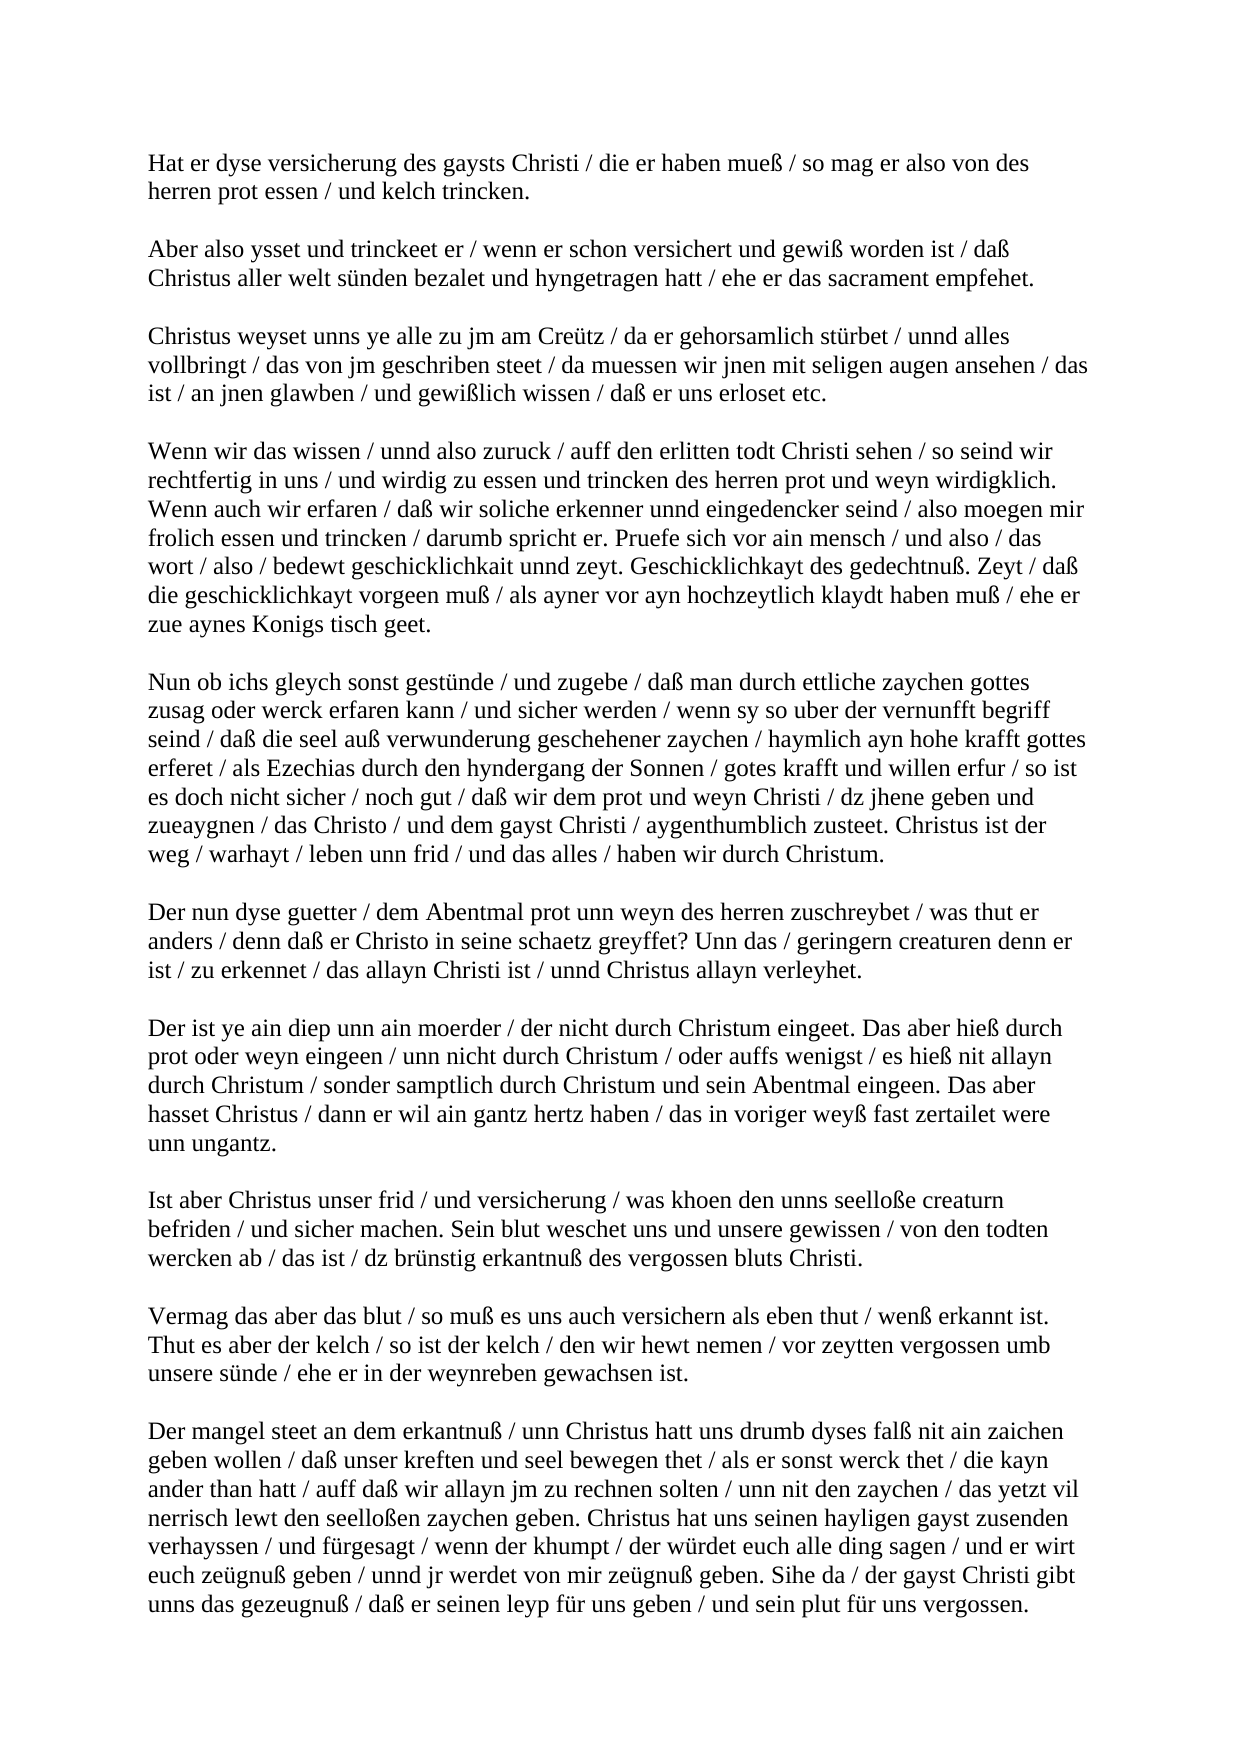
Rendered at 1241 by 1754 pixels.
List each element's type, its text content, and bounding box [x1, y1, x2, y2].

text Der ist ye ain diep unn ain moerder / der nicht durch Christum eingeet. Das aber hieß durch prot oder weyn eingeen / unn nicht durch Christum / oder auffs wenigst / es hieß nit allayn durch Christum / sonder samptlich durch Christum und sein Abentmal eingeen. Das aber hasset Christus / dann er wil ain gantz hertz haben / das in voriger weyß fast zertailet were unn ungantz. [148, 1013, 1093, 1156]
text Christus weyset unns ye alle zu jm am Creütz / da er gehorsamlich stürbet / unnd alles vollbringt / das von jm geschriben steet / da muessen wir jnen mit seligen augen ansehen / das ist / an jnen glawben / und gewißlich wissen / daß er uns erloset etc. [148, 321, 1093, 407]
text Der nun dyse guetter / dem Abentmal prot unn weyn des herren zuschreybet / was thut er anders / denn daß er Christo in seine schaetz greyffet? Unn das / geringern creaturen denn er ist / zu erkennet / das allayn Christi ist / unnd Christus allayn verleyhet. [148, 897, 1093, 983]
text Hat er dyse versicherung des gaysts Christi / die er haben mueß / so mag er also von des herren prot essen / und kelch trincken. [148, 148, 1093, 205]
text Aber also ysset und trinckeet er / wenn er schon versichert und gewiß worden ist / daß Christus aller welt sünden bezalet und hyngetragen hatt / ehe er das sacrament empfehet. [148, 234, 1093, 292]
text Vermag das aber das blut / so muß es uns auch versichern als eben thut / wenß erkannt ist. Thut es aber der kelch / so ist der kelch / den wir hewt nemen / vor zeytten vergossen umb unsere sünde / ehe er in der weynreben gewachsen ist. [148, 1301, 1093, 1387]
text Nun ob ichs gleych sonst gestünde / und zugebe / daß man durch ettliche zaychen gottes zusag oder werck erfaren kann / und sicher werden / wenn sy so uber der vernunfft begriff seind / daß die seel auß verwunderung geschehener zaychen / haymlich ayn hohe krafft gottes erferet / als Ezechias durch den hyndergang der Sonnen / gotes krafft und willen erfur / so ist es doch nicht sicher / noch gut / daß wir dem prot und weyn Christi / dz jhene geben und zueaygnen / das Christo / und dem gayst Christi / aygenthumblich zusteet. Christus ist der weg / warhayt / leben unn frid / und das alles / haben wir durch Christum. [148, 667, 1093, 868]
text Ist aber Christus unser frid / und versicherung / was khoen den unns seelloße creaturn befriden / und sicher machen. Sein blut weschet uns und unsere gewissen / von den todten wercken ab / das ist / dz brünstig erkantnuß des vergossen bluts Christi. [148, 1186, 1093, 1272]
text Wenn wir das wissen / unnd also zuruck / auff den erlitten todt Christi sehen / so seind wir rechtfertig in uns / und wirdig zu essen und trincken des herren prot und weyn wirdigklich. Wenn auch wir erfaren / daß wir soliche erkenner unnd eingedencker seind / also moegen mir frolich essen und trincken / darumb spricht er. Pruefe sich vor ain mensch / und also / das wort / also / bedewt geschicklichkait unnd zeyt. Geschicklichkayt des gedechtnuß. Zeyt / daß die geschicklichkayt vorgeen muß / als ayner vor ayn hochzeytlich klaydt haben muß / ehe er zue aynes Konigs tisch geet. [148, 436, 1093, 638]
text Der mangel steet an dem erkantnuß / unn Christus hatt uns drumb dyses falß nit ain zaichen geben wollen / daß unser kreften und seel bewegen thet / als er sonst werck thet / die kayn ander than hatt / auff daß wir allayn jm zu rechnen solten / unn nit den zaychen / das yetzt vil nerrisch lewt den seelloßen zaychen geben. Christus hat uns seinen hayligen gayst zusenden verhayssen / und fürgesagt / wenn der khumpt / der würdet euch alle ding sagen / und er wirt euch zeügnuß geben / unnd jr werdet von mir zeügnuß geben. Sihe da / der gayst Christi gibt unns das gezeugnuß / daß er seinen leyp für uns geben / und sein plut für uns vergossen. [148, 1416, 1093, 1618]
